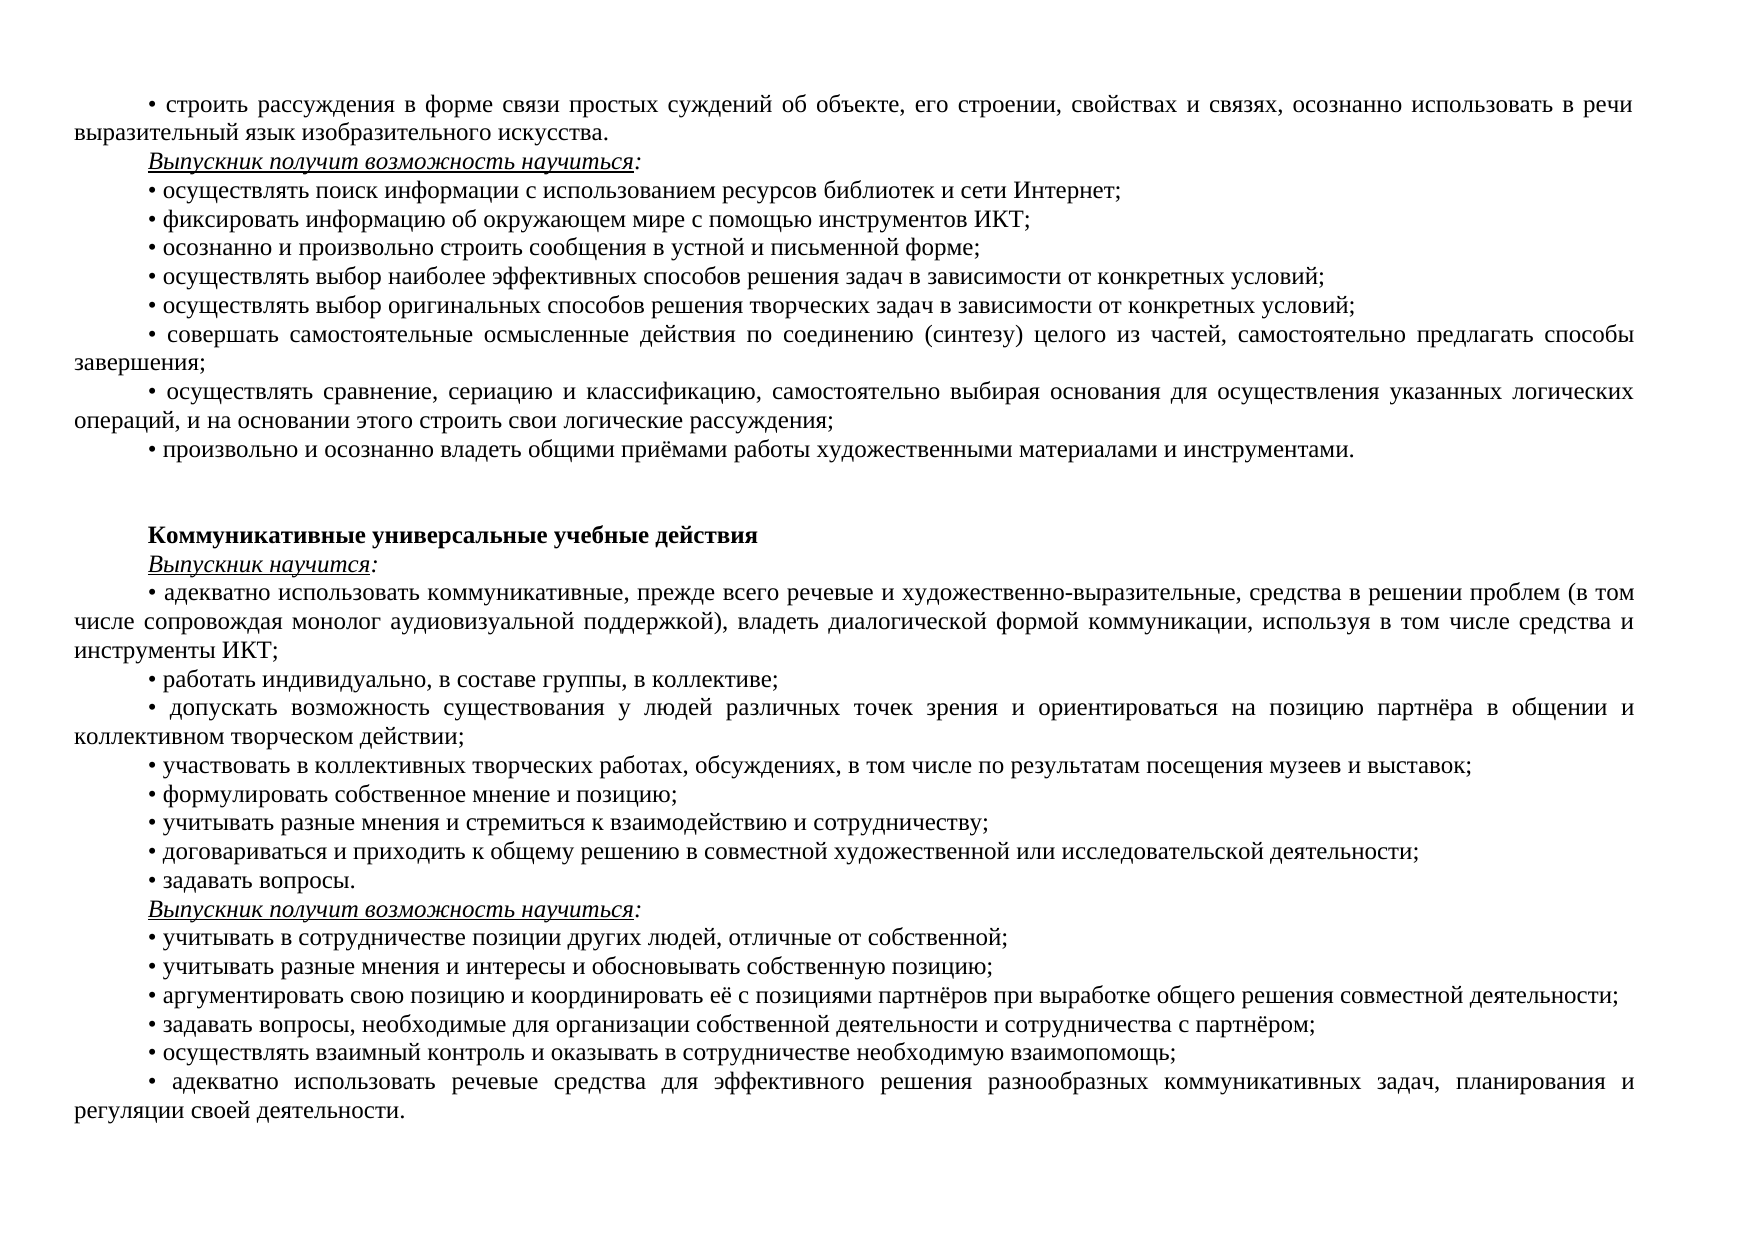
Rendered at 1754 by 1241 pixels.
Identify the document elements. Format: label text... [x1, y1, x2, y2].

text • осуществлять поиск информации с использованием ресурсов библиотек и сети Интернет; [74, 175, 1636, 204]
text Выпускник получит возможность научиться: [74, 894, 1636, 922]
text • адекватно использовать речевые средства для эффективного решения разнообразных коммуникативных задач, планирования и регуляции своей деятельности. [74, 1066, 1636, 1124]
text • адекватно использовать коммуникативные, прежде всего речевые и художественно-выразительные, средства в решении проблем (в том числе сопровождая монолог аудиовизуальной поддержкой), владеть диалогической формой коммуникации, используя в том числе средства и инструменты ИКТ; [74, 577, 1636, 664]
text • осуществлять выбор наиболее эффективных способов решения задач в зависимости от конкретных условий; [74, 261, 1636, 290]
text • учитывать разные мнения и интересы и обосновывать собственную позицию; [74, 951, 1636, 980]
text • осуществлять сравнение, сериацию и классификацию, самостоятельно выбирая основания для осуществления указанных логических операций, и на основании этого строить свои логические рассуждения; [74, 376, 1636, 434]
text • совершать самостоятельные осмысленные действия по соединению (синтезу) целого из частей, самостоятельно предлагать способы завершения; [74, 319, 1636, 376]
text • аргументировать свою позицию и координировать её с позициями партнёров при выработке общего решения совместной деятельности; [74, 980, 1636, 1009]
text Коммуникативные универсальные учебные действия [74, 520, 1636, 549]
text • строить рассуждения в форме связи простых суждений об объекте, его строении, свойствах и связях, осознанно использовать в речи выразительный язык изобразительного искусства. [74, 89, 1636, 146]
text • осуществлять взаимный контроль и оказывать в сотрудничестве необходимую взаимопомощь; [74, 1037, 1636, 1066]
text • договариваться и приходить к общему решению в совместной художественной или исследовательской деятельности; [74, 836, 1636, 865]
text • работать индивидуально, в составе группы, в коллективе; [74, 664, 1636, 692]
text • фиксировать информацию об окружающем мире с помощью инструментов ИКТ; [74, 204, 1636, 232]
text • произвольно и осознанно владеть общими приёмами работы художественными материалами и инструментами. [74, 434, 1636, 462]
text • формулировать собственное мнение и позицию; [74, 779, 1636, 807]
text • учитывать разные мнения и стремиться к взаимодействию и сотрудничеству; [74, 807, 1636, 836]
text Выпускник получит возможность научиться: [74, 146, 1636, 175]
text • допускать возможность существования у людей различных точек зрения и ориентироваться на позицию партнёра в общении и коллективном творческом действии; [74, 692, 1636, 750]
text • участвовать в коллективных творческих работах, обсуждениях, в том числе по результатам посещения музеев и выставок; [74, 750, 1636, 779]
text • осуществлять выбор оригинальных способов решения творческих задач в зависимости от конкретных условий; [74, 290, 1636, 319]
text Выпускник научится: [74, 549, 1636, 577]
text • задавать вопросы. [74, 865, 1636, 894]
text • задавать вопросы, необходимые для организации собственной деятельности и сотрудничества с партнёром; [74, 1009, 1636, 1037]
text • осознанно и произвольно строить сообщения в устной и письменной форме; [74, 232, 1636, 261]
text • учитывать в сотрудничестве позиции других людей, отличные от собственной; [74, 922, 1636, 951]
